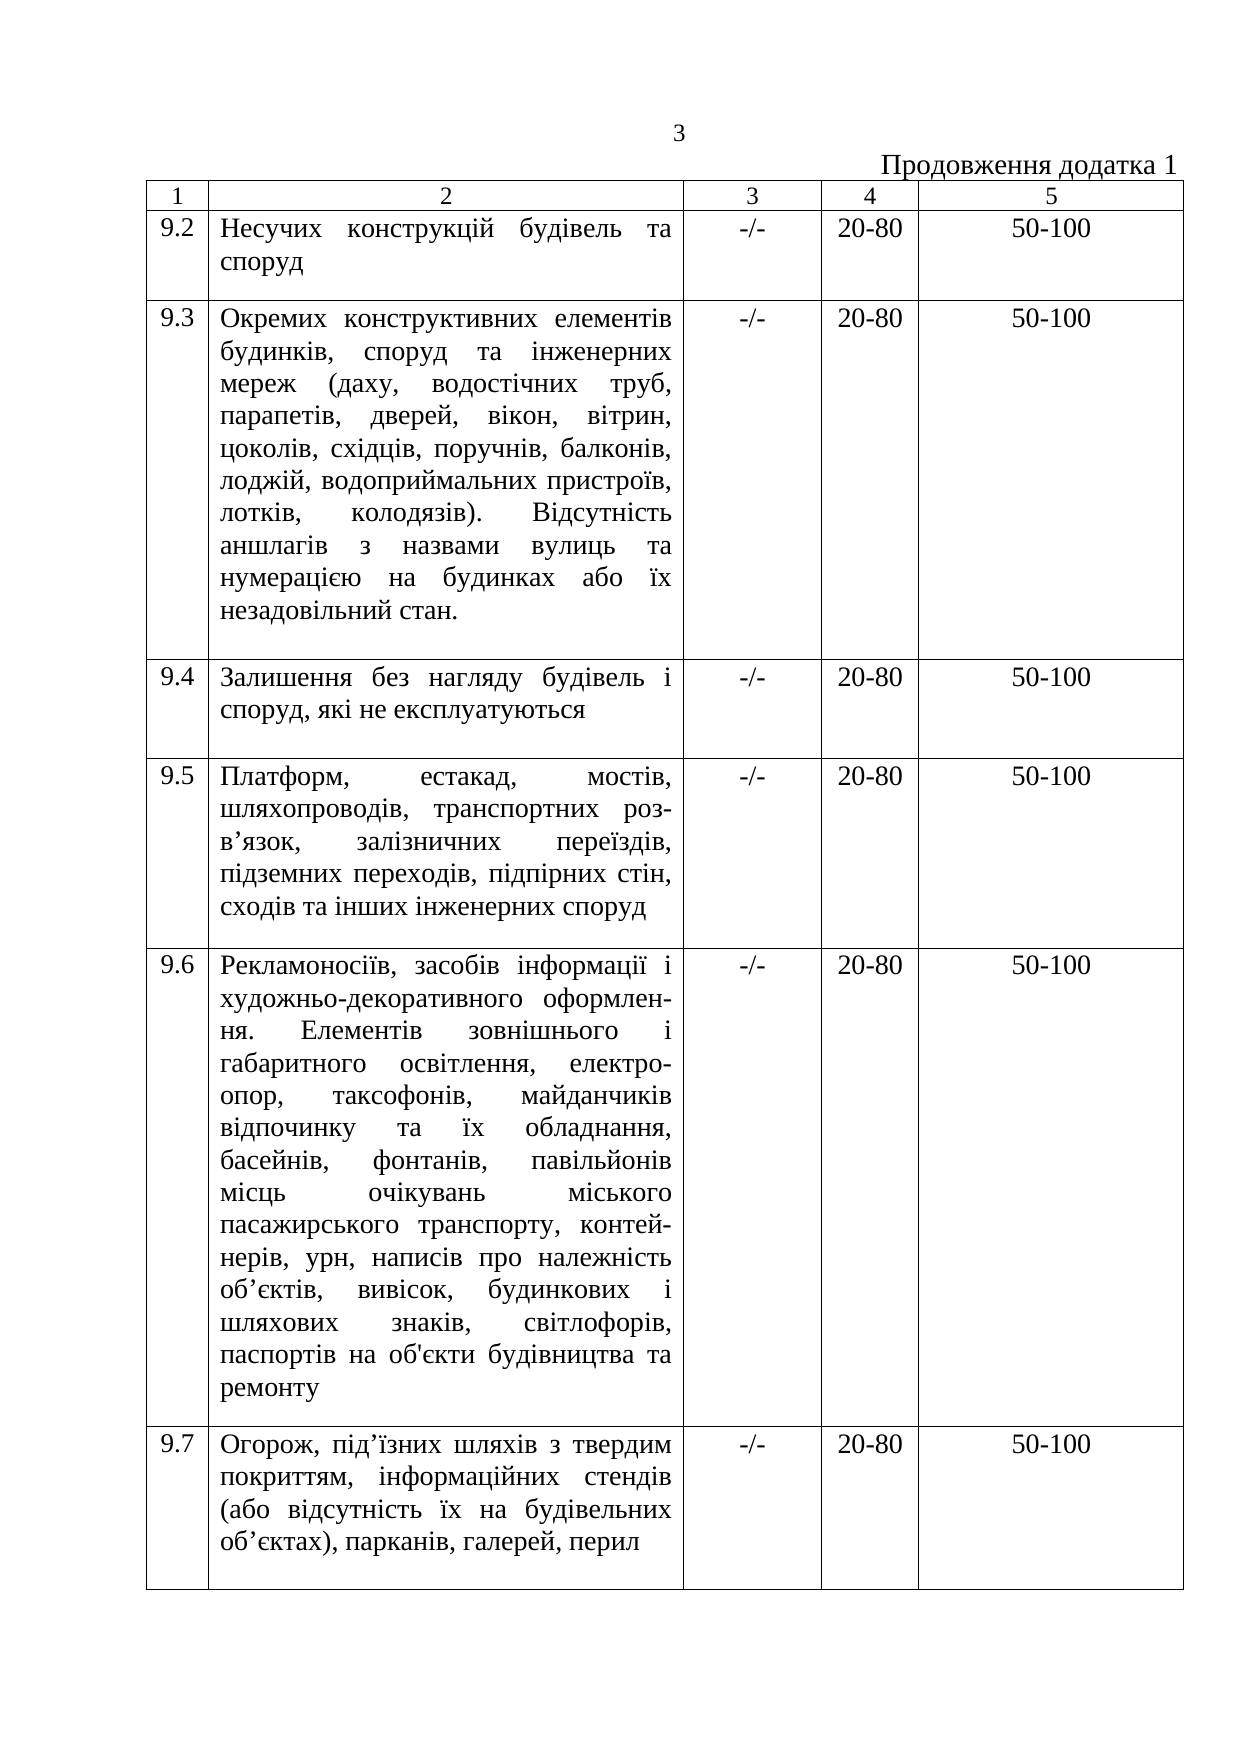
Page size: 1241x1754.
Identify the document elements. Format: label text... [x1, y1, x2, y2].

table_cell 20-80 [822, 301, 918, 659]
table_cell 20-80 [822, 1427, 918, 1589]
table_cell 50-100 [919, 759, 1183, 947]
table_header 4 [822, 181, 918, 210]
table_cell 9.4 [147, 660, 208, 758]
table_cell Несучих конструкцій будівель та споруд [209, 211, 683, 300]
table_cell -/- [684, 211, 821, 300]
table_cell -/- [684, 1427, 821, 1589]
table_cell Рекламоносіїв, засобів інформації і художньо-декоративного оформлен-ня. Елементів зовнішнього і габаритного освітлення, електро-опор, таксофонів, майданчиків відпочинку та їх обладнання, басейнів, фонтанів, павільйонів місць очікувань міського пасажирського транспорту, контей-нерів, урн, написів про належність об’єктів, вивісок, будинкових і шляхових знаків, світлофорів, паспортів на об'єкти будівництва та ремонту [209, 949, 683, 1426]
table_header 5 [919, 181, 1183, 210]
table_cell 9.6 [147, 949, 208, 1426]
table_cell 9.2 [147, 211, 208, 300]
table_cell 20-80 [822, 759, 918, 947]
table_cell Огорож, під’їзних шляхів з твердим покриттям, інформаційних стендів (або відсутність їх на будівельних об’єктах), парканів, галерей, перил [209, 1427, 683, 1589]
table_cell -/- [684, 301, 821, 659]
table_cell 50-100 [919, 949, 1183, 1426]
text Продовження додатка 1 [177, 147, 1181, 180]
table_header 3 [684, 181, 821, 210]
table_cell -/- [684, 949, 821, 1426]
table_cell 50-100 [919, 660, 1183, 758]
table_cell 20-80 [822, 211, 918, 300]
table_cell 20-80 [822, 949, 918, 1426]
table_cell 9.5 [147, 759, 208, 947]
table_header 2 [209, 181, 683, 210]
table_cell -/- [684, 759, 821, 947]
table_cell 50-100 [919, 301, 1183, 659]
table_cell Окремих конструктивних елементів будинків, споруд та інженерних мереж (даху, водостічних труб, парапетів, дверей, вікон, вітрин, цоколів, східців, поручнів, балконів, лоджій, водоприймальних пристроїв, лотків, колодязів). Відсутність аншлагів з назвами вулиць та нумерацією на будинках або їх незадовільний стан. [209, 301, 683, 659]
table_cell -/- [684, 660, 821, 758]
table_header 1 [147, 181, 208, 210]
table_cell Платформ, естакад, мостів, шляхопроводів, транспортних роз-в’язок, залізничних переїздів, підземних переходів, підпірних стін, сходів та інших інженерних споруд [209, 759, 683, 947]
table_cell Залишення без нагляду будівель і споруд, які не експлуатуються [209, 660, 683, 758]
table_cell 9.7 [147, 1427, 208, 1589]
table_cell 50-100 [919, 1427, 1183, 1589]
table_cell 50-100 [919, 211, 1183, 300]
table_cell 20-80 [822, 660, 918, 758]
table_cell 9.3 [147, 301, 208, 659]
text 3 [177, 118, 1181, 147]
